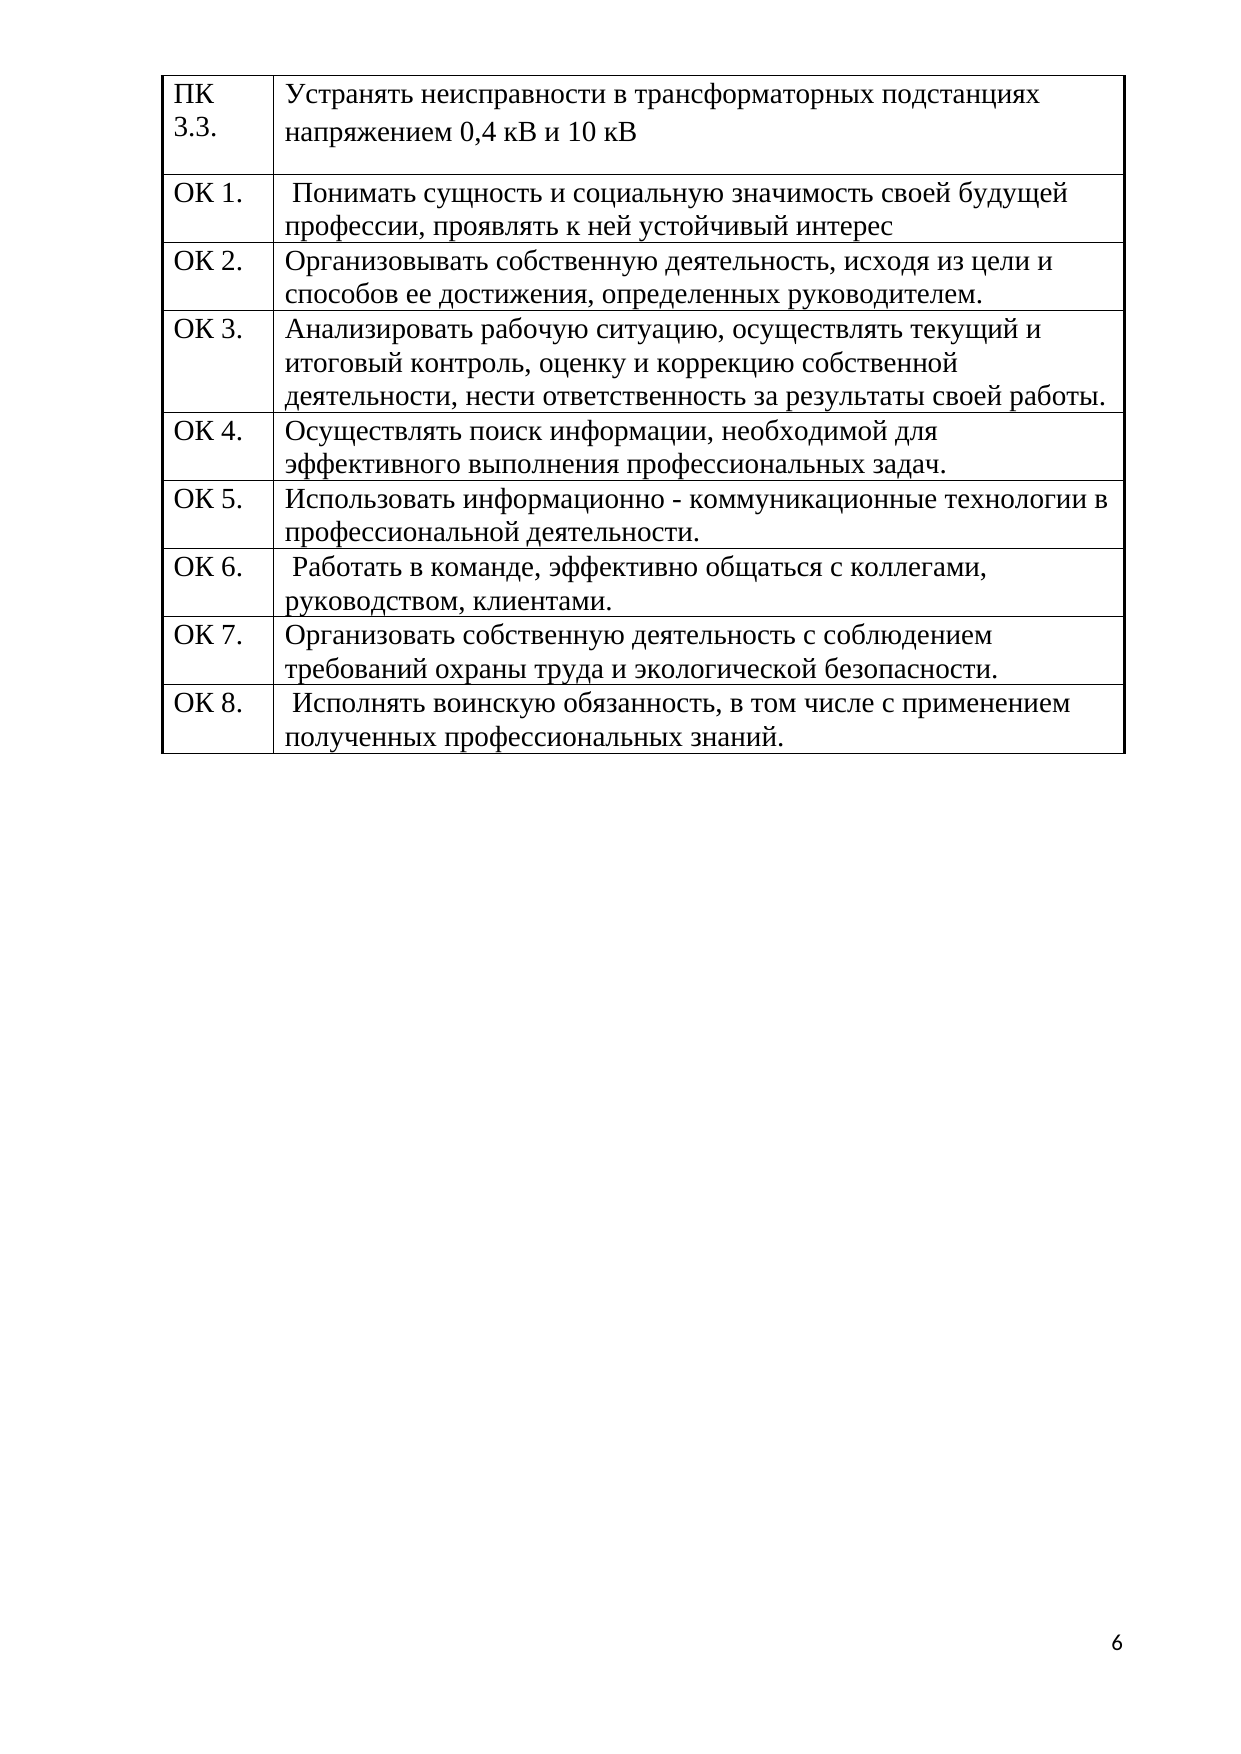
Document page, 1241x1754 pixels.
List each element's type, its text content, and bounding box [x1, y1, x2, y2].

table_cell Исполнять воинскую обязанность, в том числе с применением полученных профессиональных знаний. [274, 685, 1123, 752]
table_cell ОК 6. [164, 549, 273, 616]
table_cell ОК 1. [164, 175, 273, 242]
table_cell Работать в команде, эффективно общаться с коллегами, руководством, клиентами. [274, 549, 1123, 616]
table_cell ОК 2. [164, 243, 273, 310]
table_cell ОК 4. [164, 413, 273, 480]
table_cell ОК 3. [164, 311, 273, 412]
table_cell ПК 3.3. [164, 76, 273, 174]
table_cell ОК 8. [164, 685, 273, 752]
table_cell Устранять неисправности в трансформаторных подстанциях напряжением 0,4 кВ и 10 кВ [274, 76, 1123, 174]
table_cell Организовать собственную деятельность с соблюдением требований охраны труда и экологической безопасности. [274, 617, 1123, 684]
table_cell Организовывать собственную деятельность, исходя из цели и способов ее достижения, определенных руководителем. [274, 243, 1123, 310]
table_cell ОК 7. [164, 617, 273, 684]
table_cell Осуществлять поиск информации, необходимой для эффективного выполнения профессиональных задач. [274, 413, 1123, 480]
table_cell Анализировать рабочую ситуацию, осуществлять текущий и итоговый контроль, оценку и коррекцию собственной деятельности, нести ответственность за результаты своей работы. [274, 311, 1123, 412]
table_cell Понимать сущность и социальную значимость своей будущей профессии, проявлять к ней устойчивый интерес [274, 175, 1123, 242]
table_cell Использовать информационно - коммуникационные технологии в профессиональной деятельности. [274, 481, 1123, 548]
table_cell ОК 5. [164, 481, 273, 548]
